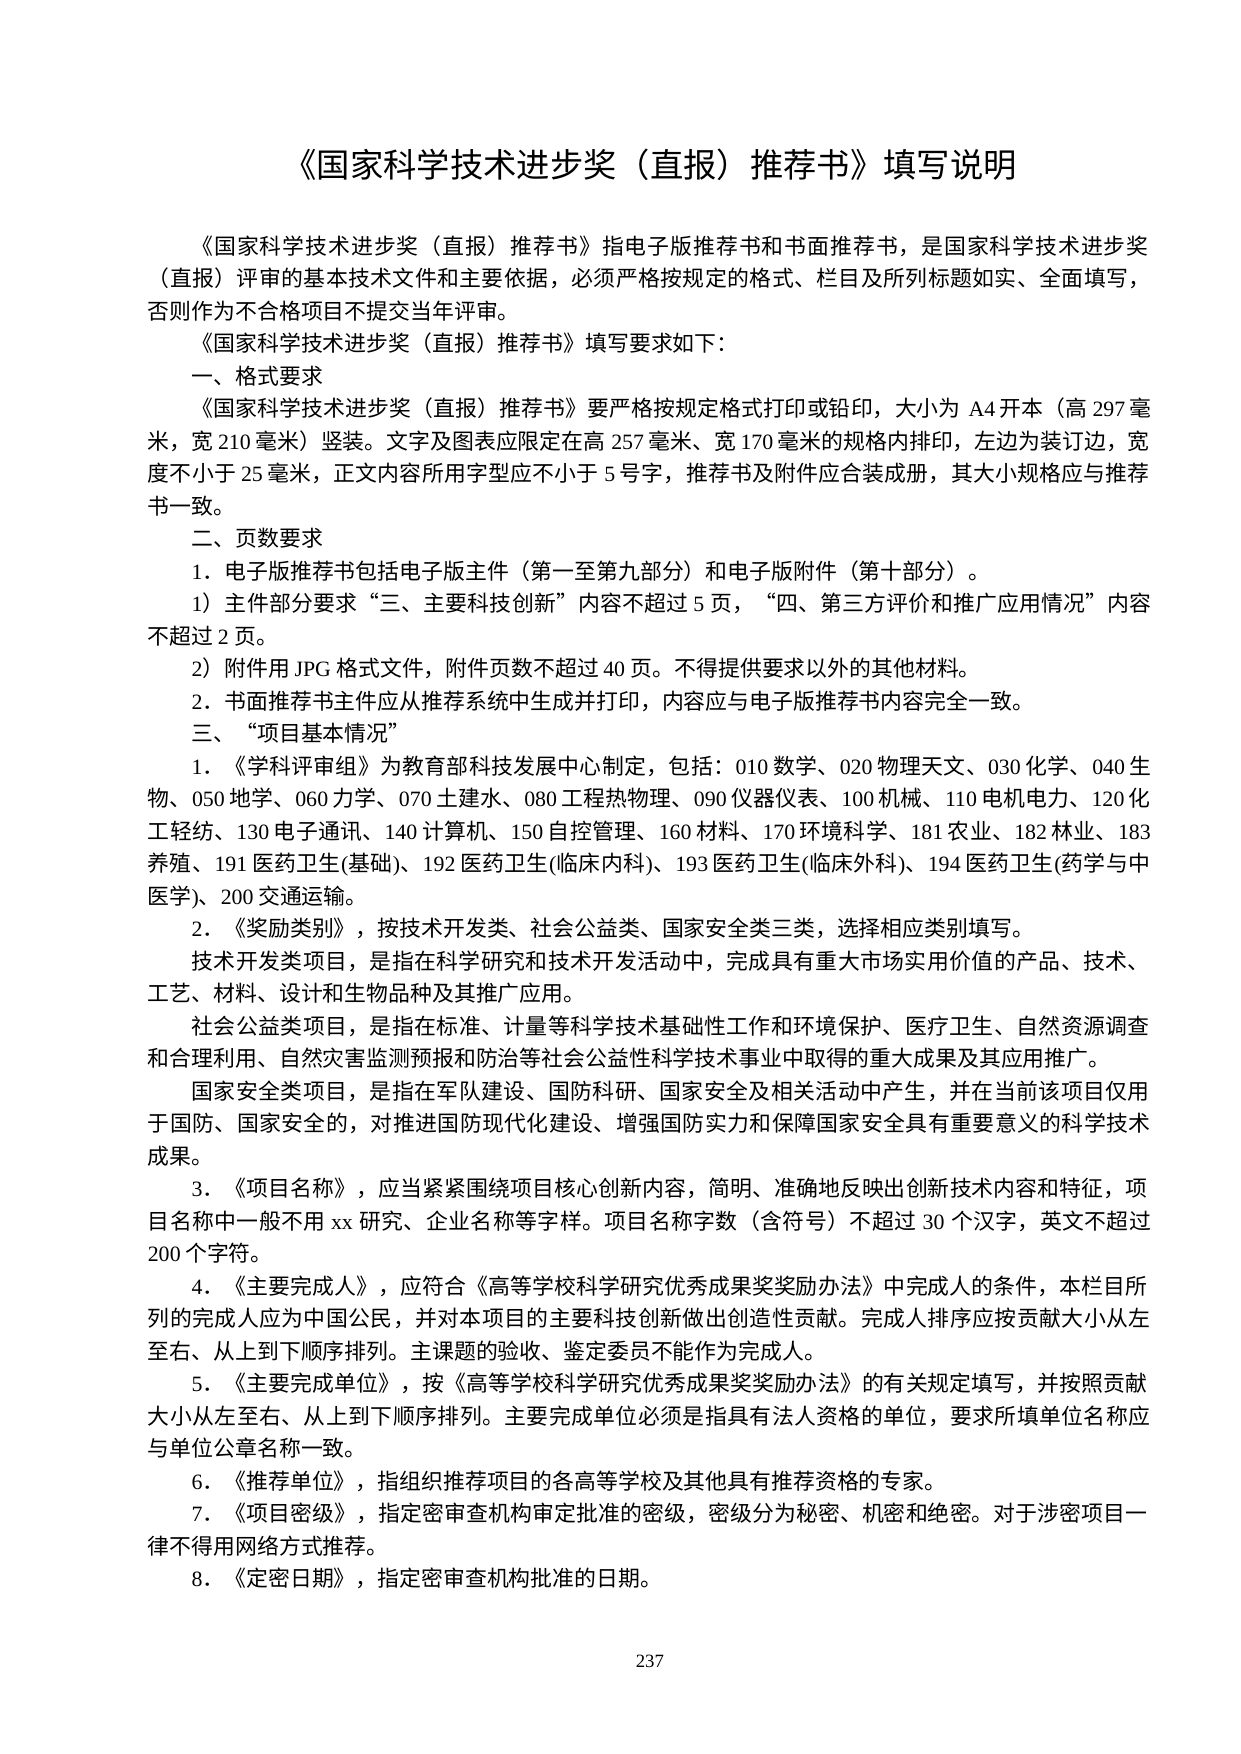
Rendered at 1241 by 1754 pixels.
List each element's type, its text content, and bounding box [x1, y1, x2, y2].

text 《国家科学技术进步奖（直报）推荐书》填写要求如下： [148, 326, 1152, 358]
text 一、格式要求 [148, 358, 1152, 391]
text 5．《主要完成单位》，按《高等学校科学研究优秀成果奖奖励办法》的有关规定填写，并按照贡献大小从左至右、从上到下顺序排列。主要完成单位必须是指具有法人资格的单位，要求所填单位名称应与单位公章名称一致。 [148, 1366, 1152, 1463]
text 1．电子版推荐书包括电子版主件（第一至第九部分）和电子版附件（第十部分）。 [148, 553, 1152, 586]
text 2．《奖励类别》，按技术开发类、社会公益类、国家安全类三类，选择相应类别填写。 [148, 911, 1152, 943]
text 国家安全类项目，是指在军队建设、国防科研、国家安全及相关活动中产生，并在当前该项目仅用于国防、国家安全的，对推进国防现代化建设、增强国防实力和保障国家安全具有重要意义的科学技术成果。 [148, 1073, 1152, 1171]
text 3．《项目名称》，应当紧紧围绕项目核心创新内容，简明、准确地反映出创新技术内容和特征，项目名称中一般不用xx 研究、企业名称等字样。项目名称字数（含符号）不超过30 个汉字，英文不超过200个字符。 [148, 1171, 1152, 1268]
subtitle 《国家科学技术进步奖（直报）推荐书》填写说明 [148, 131, 1152, 196]
text 《国家科学技术进步奖（直报）推荐书》要严格按规定格式打印或铅印，大小为A4开本（高297毫米，宽210毫米）竖装。文字及图表应限定在高257毫米、宽170毫米的规格内排印，左边为装订边，宽度不小于25毫米，正文内容所用字型应不小于5号字，推荐书及附件应合装成册，其大小规格应与推荐书一致。 [148, 391, 1152, 521]
text 二、页数要求 [148, 521, 1152, 553]
text 8．《定密日期》，指定密审查机构批准的日期。 [148, 1561, 1152, 1593]
text 2）附件用JPG 格式文件，附件页数不超过40 页。不得提供要求以外的其他材料。 [148, 651, 1152, 683]
text 4．《主要完成人》，应符合《高等学校科学研究优秀成果奖奖励办法》中完成人的条件，本栏目所列的完成人应为中国公民，并对本项目的主要科技创新做出创造性贡献。完成人排序应按贡献大小从左至右、从上到下顺序排列。主课题的验收、鉴定委员不能作为完成人。 [148, 1268, 1152, 1366]
text 7．《项目密级》，指定密审查机构审定批准的密级，密级分为秘密、机密和绝密。对于涉密项目一律不得用网络方式推荐。 [148, 1496, 1152, 1561]
text 6．《推荐单位》，指组织推荐项目的各高等学校及其他具有推荐资格的专家。 [148, 1463, 1152, 1496]
text 1）主件部分要求“三、主要科技创新”内容不超过5 页，“四、第三方评价和推广应用情况”内容不超过2 页。 [148, 586, 1152, 651]
text 社会公益类项目，是指在标准、计量等科学技术基础性工作和环境保护、医疗卫生、自然资源调查和合理利用、自然灾害监测预报和防治等社会公益性科学技术事业中取得的重大成果及其应用推广。 [148, 1008, 1152, 1073]
text 1．《学科评审组》为教育部科技发展中心制定，包括：010数学、020物理天文、030化学、040生物、050地学、060力学、070土建水、080工程热物理、090仪器仪表、100机械、110电机电力、120化工轻纺、130电子通讯、140计算机、150自控管理、160材料、170环境科学、181农业、182林业、183养殖、191医药卫生(基础)、192医药卫生(临床内科)、193医药卫生(临床外科)、194医药卫生(药学与中医学)、200交通运输。 [148, 748, 1152, 911]
text 《国家科学技术进步奖（直报）推荐书》指电子版推荐书和书面推荐书，是国家科学技术进步奖（直报）评审的基本技术文件和主要依据，必须严格按规定的格式、栏目及所列标题如实、全面填写，否则作为不合格项目不提交当年评审。 [148, 228, 1152, 326]
text 技术开发类项目，是指在科学研究和技术开发活动中，完成具有重大市场实用价值的产品、技术、工艺、材料、设计和生物品种及其推广应用。 [148, 943, 1152, 1008]
text 三、“项目基本情况” [148, 716, 1152, 748]
text 2．书面推荐书主件应从推荐系统中生成并打印，内容应与电子版推荐书内容完全一致。 [148, 683, 1152, 716]
